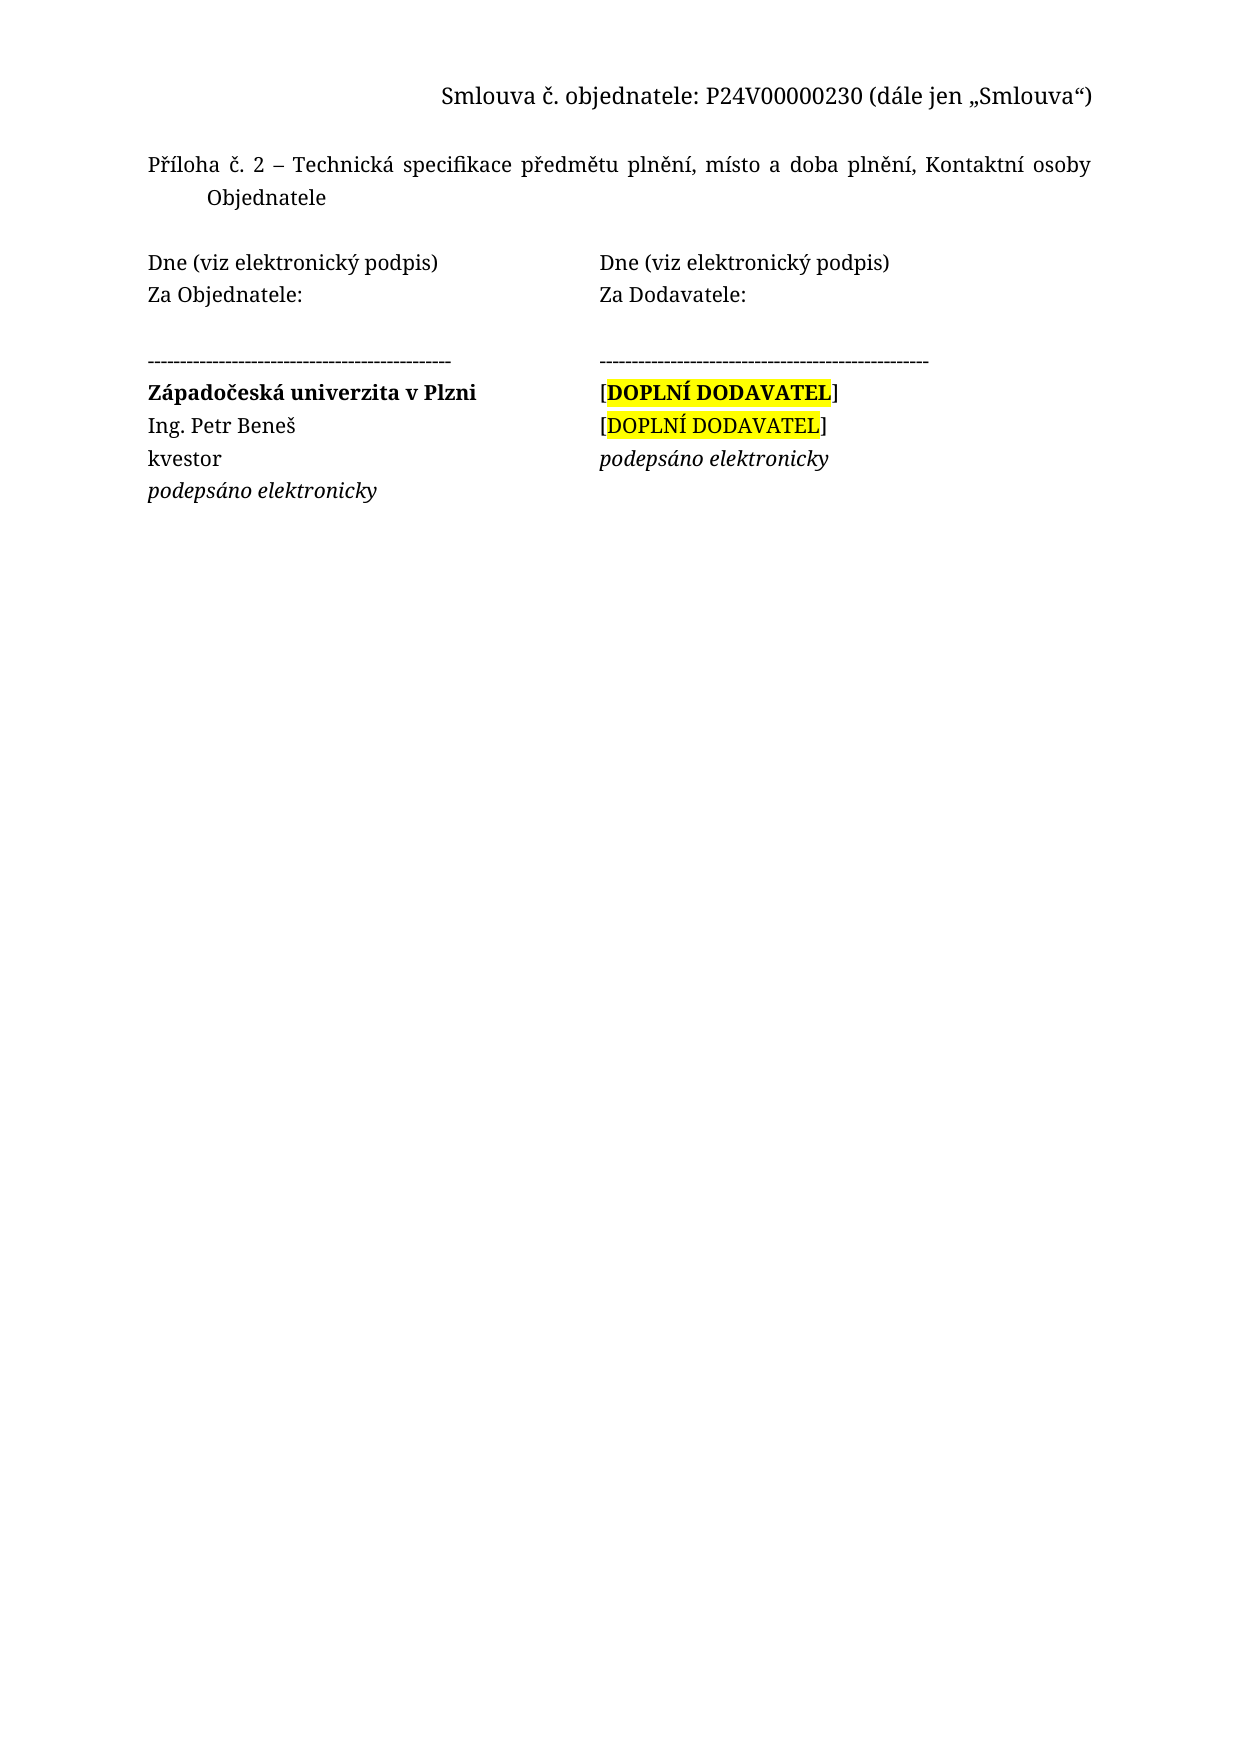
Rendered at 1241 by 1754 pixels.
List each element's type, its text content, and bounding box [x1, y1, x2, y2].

text Příloha č. 2 – Technická specifikace předmětu plnění, místo a doba plnění, Kontaktní osoby Objednatele [148, 150, 1093, 211]
table_header Dne (viz elektronický podpis) Za Dodavatele: --------------------------------------------------- [DOPLNÍ DODAVATEL] [DOPLNÍ DODAVATEL] podepsáno elektronicky [588, 248, 1040, 508]
table_header Dne (viz elektronický podpis) Za Objednatele: ----------------------------------------------- Západočeská univerzita v Plzni Ing. Petr Beneš kvestor podepsáno elektronicky [136, 248, 588, 508]
